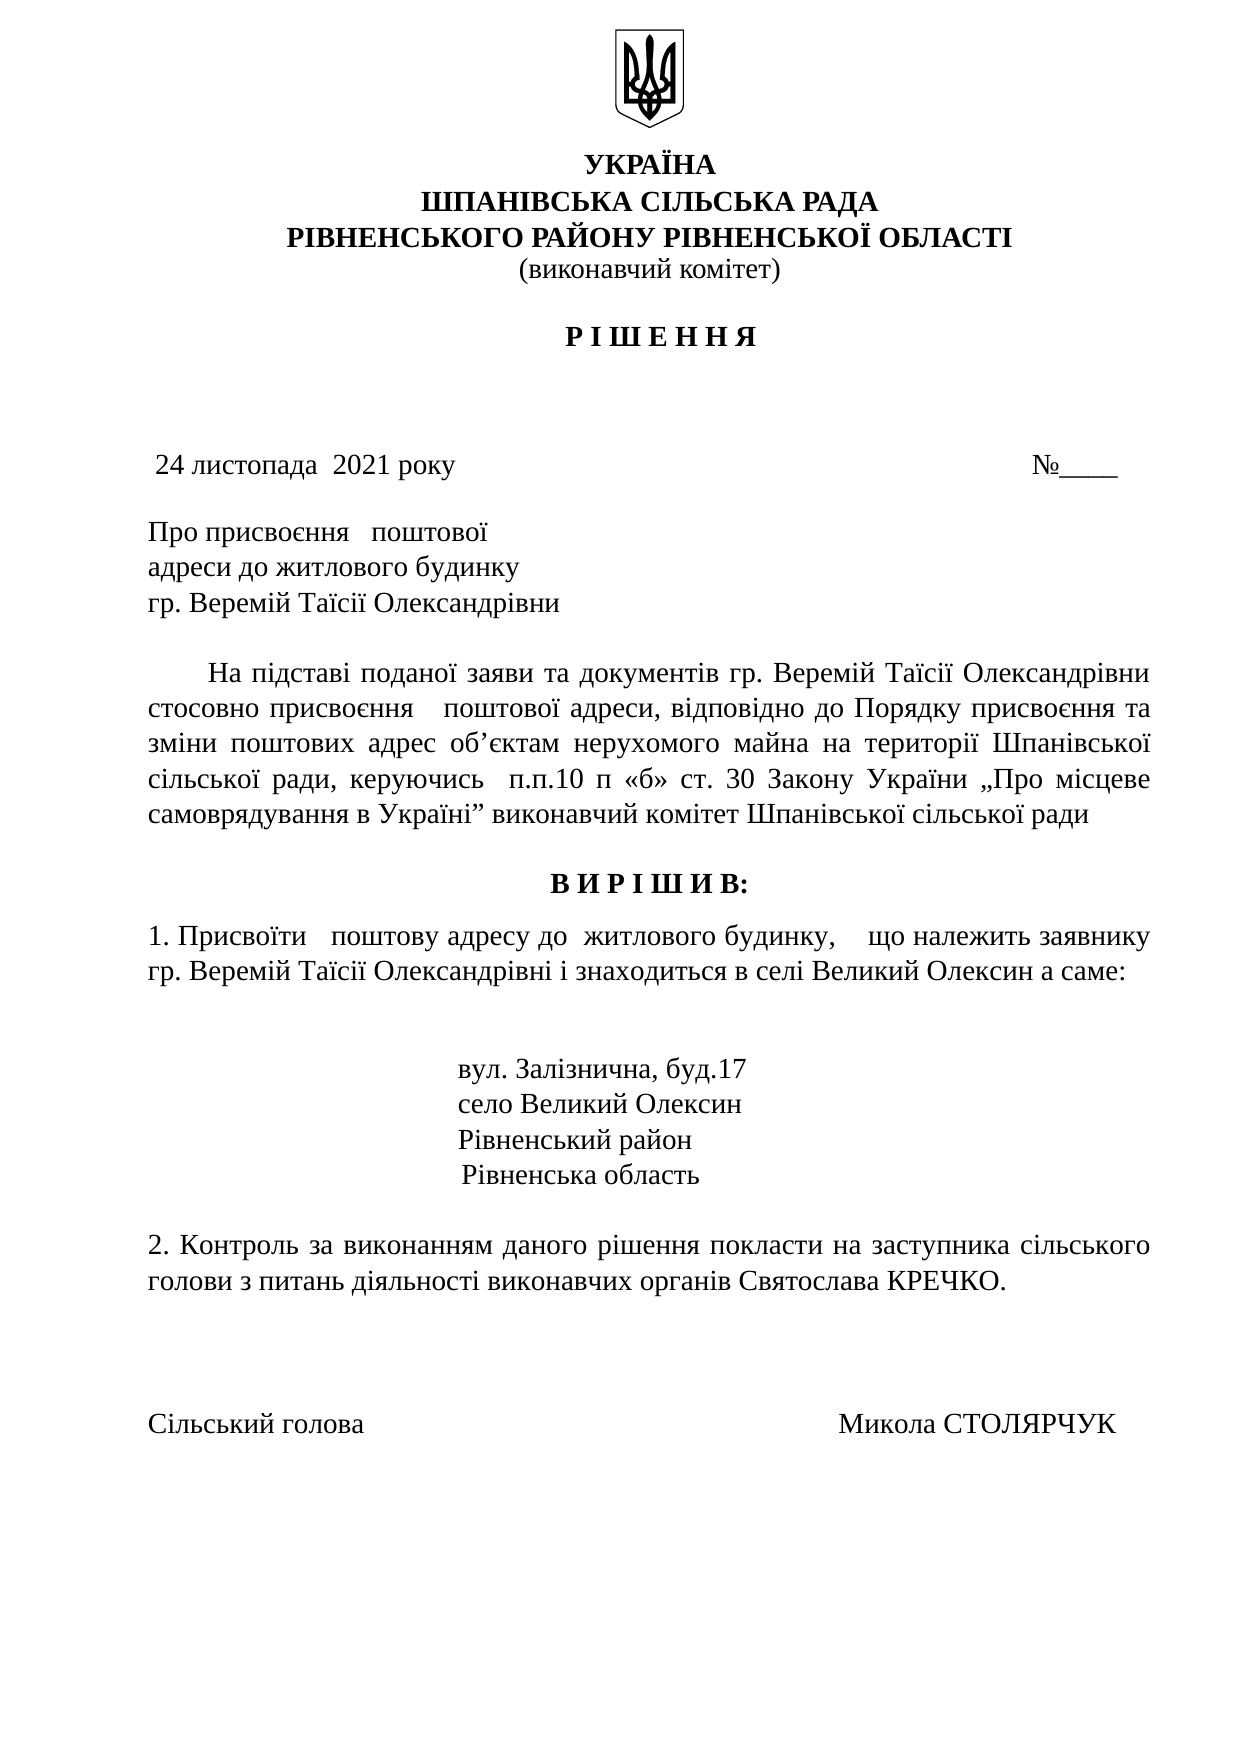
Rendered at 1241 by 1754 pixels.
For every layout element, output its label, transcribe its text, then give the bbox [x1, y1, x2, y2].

text РІВНЕНСЬКОГО РАЙОНУ РІВНЕНСЬКОЇ ОБЛАСТІ [148, 229, 1152, 252]
text гр. Веремій Таїсії Олександрівни [148, 585, 1152, 618]
text село Великий Олексин [148, 1087, 1152, 1120]
text Сільський голова Микола СТОЛЯРЧУК [148, 1407, 1152, 1440]
text 1. Присвоїти поштову адресу до житлового будинку, що належить заявнику гр. Веремій Таїсії Олександрівні і знаходиться в селі Великий Олексин а саме: [148, 918, 1152, 987]
text Про присвоєння поштової [148, 514, 1152, 548]
text адреси до житлового будинку [148, 549, 1152, 583]
text Україна [148, 147, 1152, 181]
text На підставі поданої заяви та документів гр. Веремій Таїсії Олександрівни стосовно присвоєння поштової адреси, відповідно до Порядку присвоєння та зміни поштових адрес об’єктам нерухомого майна на території Шпанівської сільської ради, керуючись п.п.10 п «б» ст. 30 Закону України „Про місцеве самоврядування в Україні” виконавчий комітет Шпанівської сільської ради [148, 655, 1152, 829]
text вул. Залізнична, буд.17 [148, 1051, 1152, 1085]
text В И Р І Ш И В: [148, 866, 1152, 900]
text (виконавчий комітет) [148, 252, 1152, 285]
text 2. Контроль за виконанням даного рішення покласти на заступника сільського голови з питань діяльності виконавчих органів Святослава КРЕЧКО. [148, 1227, 1152, 1296]
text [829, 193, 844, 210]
text Рівненська область [148, 1157, 1152, 1191]
text Рівненський район [148, 1122, 1152, 1155]
text ШПАНІВСЬКА сільська рада [148, 193, 838, 216]
text Р І Ш Е Н Н Я [148, 319, 1152, 352]
text ШПАНІВСЬКА сільська рада [856, 193, 1152, 216]
text 24 листопада 2021 року №____ [148, 447, 1152, 481]
